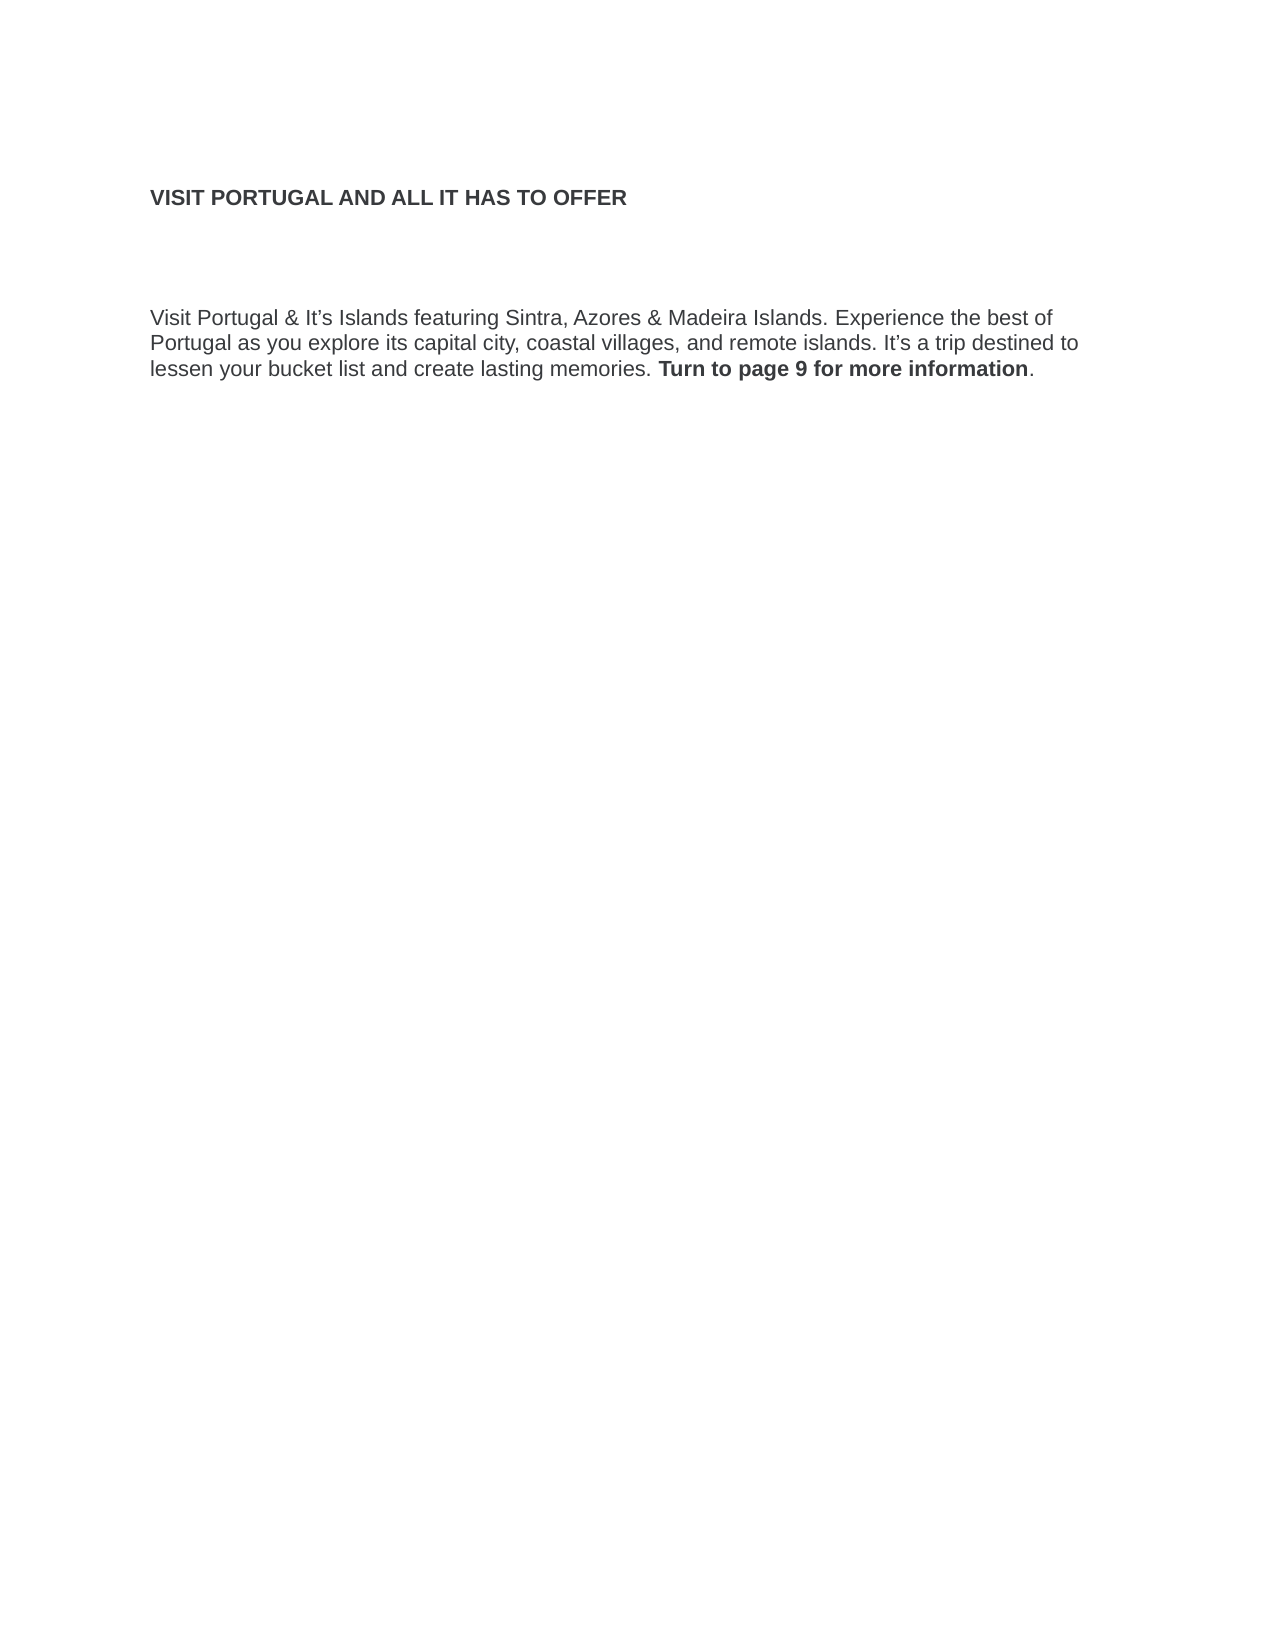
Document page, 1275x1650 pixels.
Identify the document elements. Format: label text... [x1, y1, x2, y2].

subtitle VISIT PORTUGAL AND ALL IT HAS TO OFFER [150, 184, 1125, 271]
